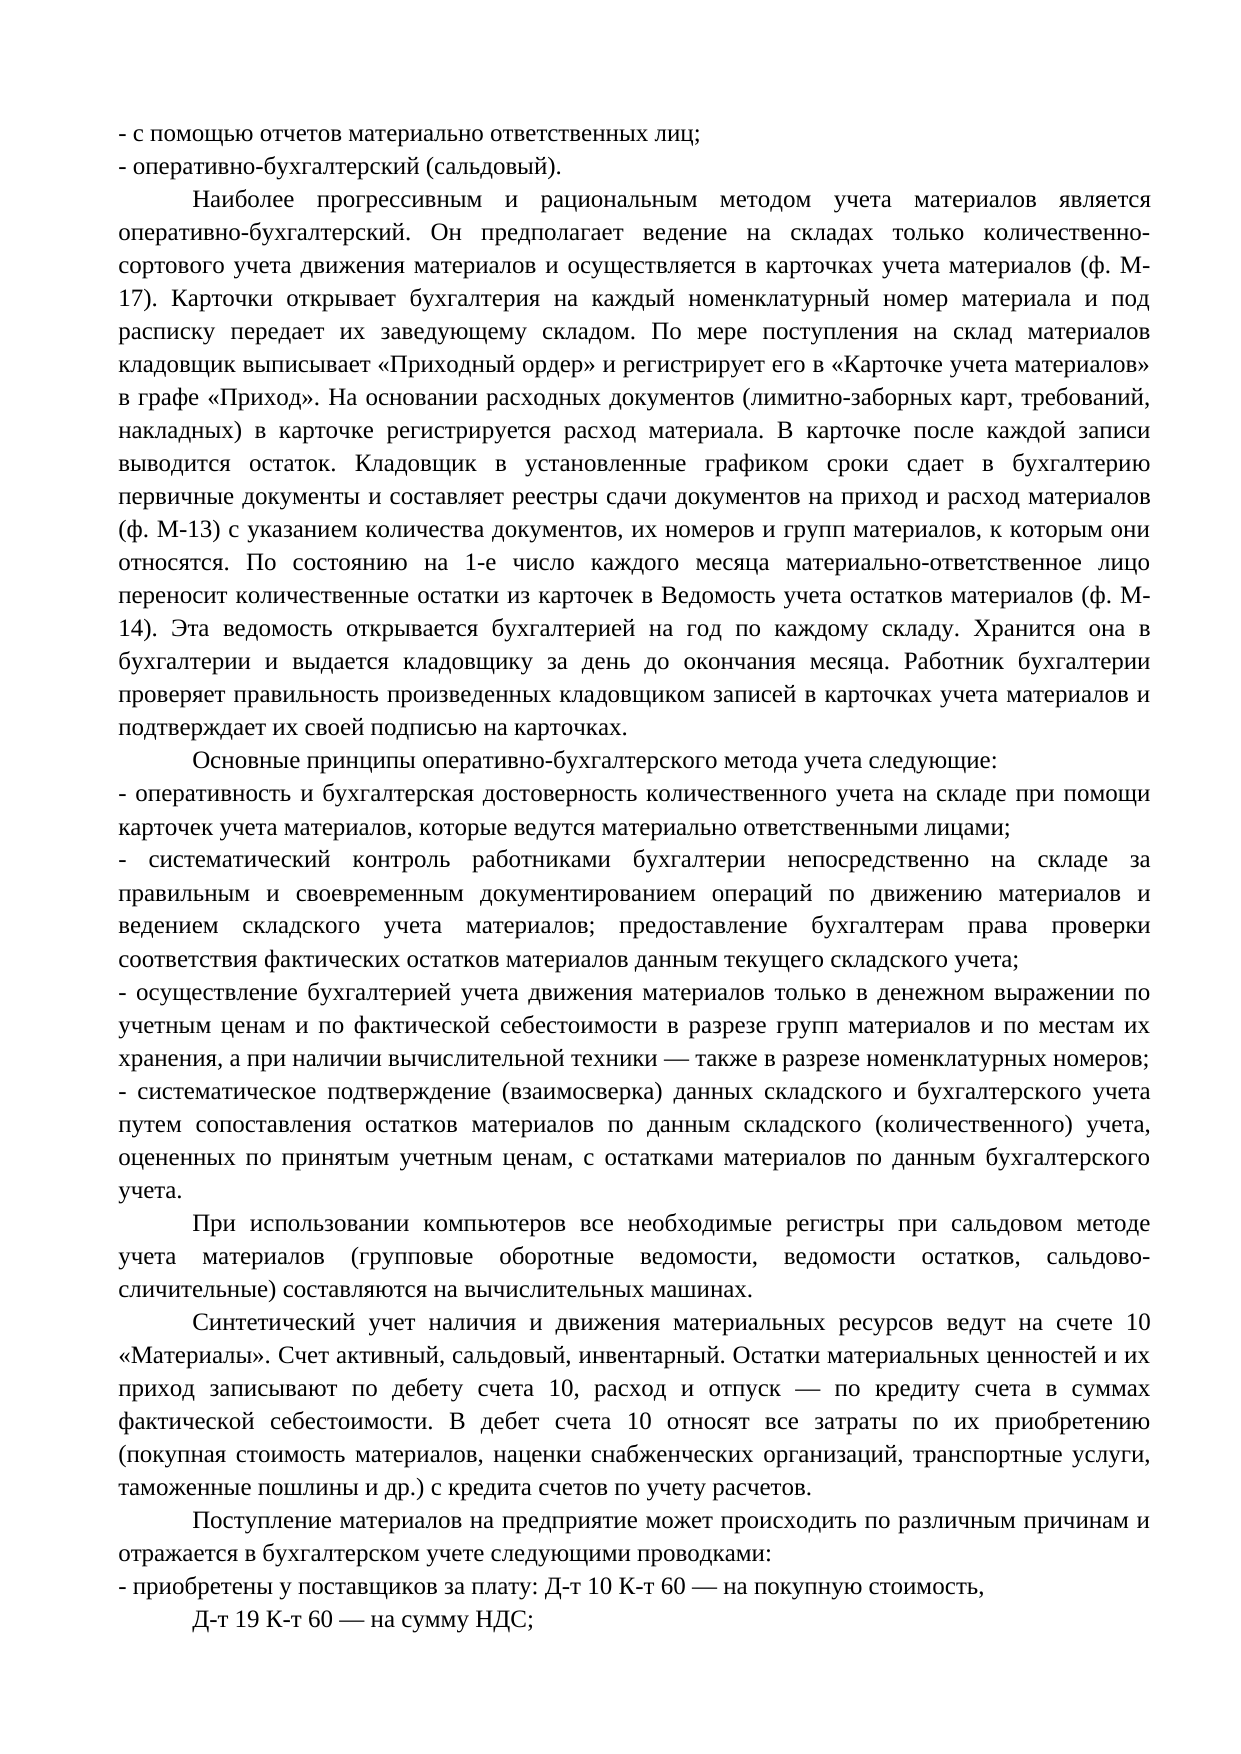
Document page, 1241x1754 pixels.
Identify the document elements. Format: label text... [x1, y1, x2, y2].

text Поступление материалов на предприятие может происходить по различным причинам и отражается в бухгалтерском учете следующими проводками: [118, 1505, 1152, 1567]
text Наиболее прогрессивным и рациональным методом учета материалов является оперативно-бухгалтерский. Он предполагает ведение на складах только количественно-сортового учета движения материалов и осуществляется в карточках учета материалов (ф. М-17). Карточки открывает бухгалтерия на каждый номенклатурный номер материала и под расписку передает их заведующему складом. По мере поступления на склад материалов кладовщик выписывает «Приходный ордер» и регистрирует его в «Карточке учета материалов» в графе «Приход». На основании расходных документов (лимитно-заборных карт, требований, накладных) в карточке регистрируется расход материала. В карточке после каждой записи выводится остаток. Кладовщик в установленные графиком сроки сдает в бухгалтерию первичные документы и составляет реестры сдачи документов на приход и расход материалов (ф. М-13) с указанием количества документов, их номеров и групп материалов, к которым они относятся. По состоянию на 1-е число каждого месяца материально-ответственное лицо переносит количественные остатки из карточек в Ведомость учета остатков материалов (ф. М-14). Эта ведомость открывается бухгалтерией на год по каждому складу. Хранится она в бухгалтерии и выдается кладовщику за день до окончания месяца. Работник бухгалтерии проверяет правильность произведенных кладовщиком записей в карточках учета материалов и подтверждает их своей подписью на карточках. [118, 184, 1152, 741]
text - систематический контроль работниками бухгалтерии непосредственно на складе за правильным и своевременным документированием операций по движению материалов и ведением складского учета материалов; предоставление бухгалтерам права проверки соответствия фактических остатков материалов данным текущего складского учета; [118, 844, 1152, 972]
text - с помощью отчетов материально ответственных лиц; [118, 118, 1152, 147]
text Синтетический учет наличия и движения материальных ресурсов ведут на счете 10 «Материалы». Счет активный, сальдовый, инвентарный. Остатки материальных ценностей и их приход записывают по дебету счета 10, расход и отпуск — по кредиту счета в суммах фактической себестоимости. В дебет счета 10 относят все затраты по их приобретению (покупная стоимость материалов, наценки снабженческих организаций, транспортные услуги, таможенные пошлины и др.) с кредита счетов по учету расчетов. [118, 1307, 1152, 1501]
text - систематическое подтверждение (взаимосверка) данных складского и бухгалтерского учета путем сопоставления остатков материалов по данным складского (количественного) учета, оцененных по принятым учетным ценам, с остатками материалов по данным бухгалтерского учета. [118, 1076, 1152, 1203]
text - приобретены у поставщиков за плату: Д-т 10 К-т 60 — на покупную стоимость, [118, 1571, 1152, 1600]
text - осуществление бухгалтерией учета движения материалов только в денежном выражении по учетным ценам и по фактической себестоимости в разрезе групп материалов и по местам их хранения, а при наличии вычислительной техники — также в разрезе номенклатурных номеров; [118, 977, 1152, 1071]
text Основные принципы оперативно-бухгалтерского метода учета следующие: [118, 746, 1152, 774]
text Д-т 19 К-т 60 — на сумму НДС; [118, 1604, 1152, 1633]
text - оперативность и бухгалтерская достоверность количественного учета на складе при помощи карточек учета материалов, которые ведутся материально ответственными лицами; [118, 778, 1152, 840]
text - оперативно-бухгалтерский (сальдовый). [118, 151, 1152, 180]
text При использовании компьютеров все необходимые регистры при сальдовом методе учета материалов (групповые оборотные ведомости, ведомости остатков, сальдово-сличительные) составляются на вычислительных машинах. [118, 1208, 1152, 1303]
